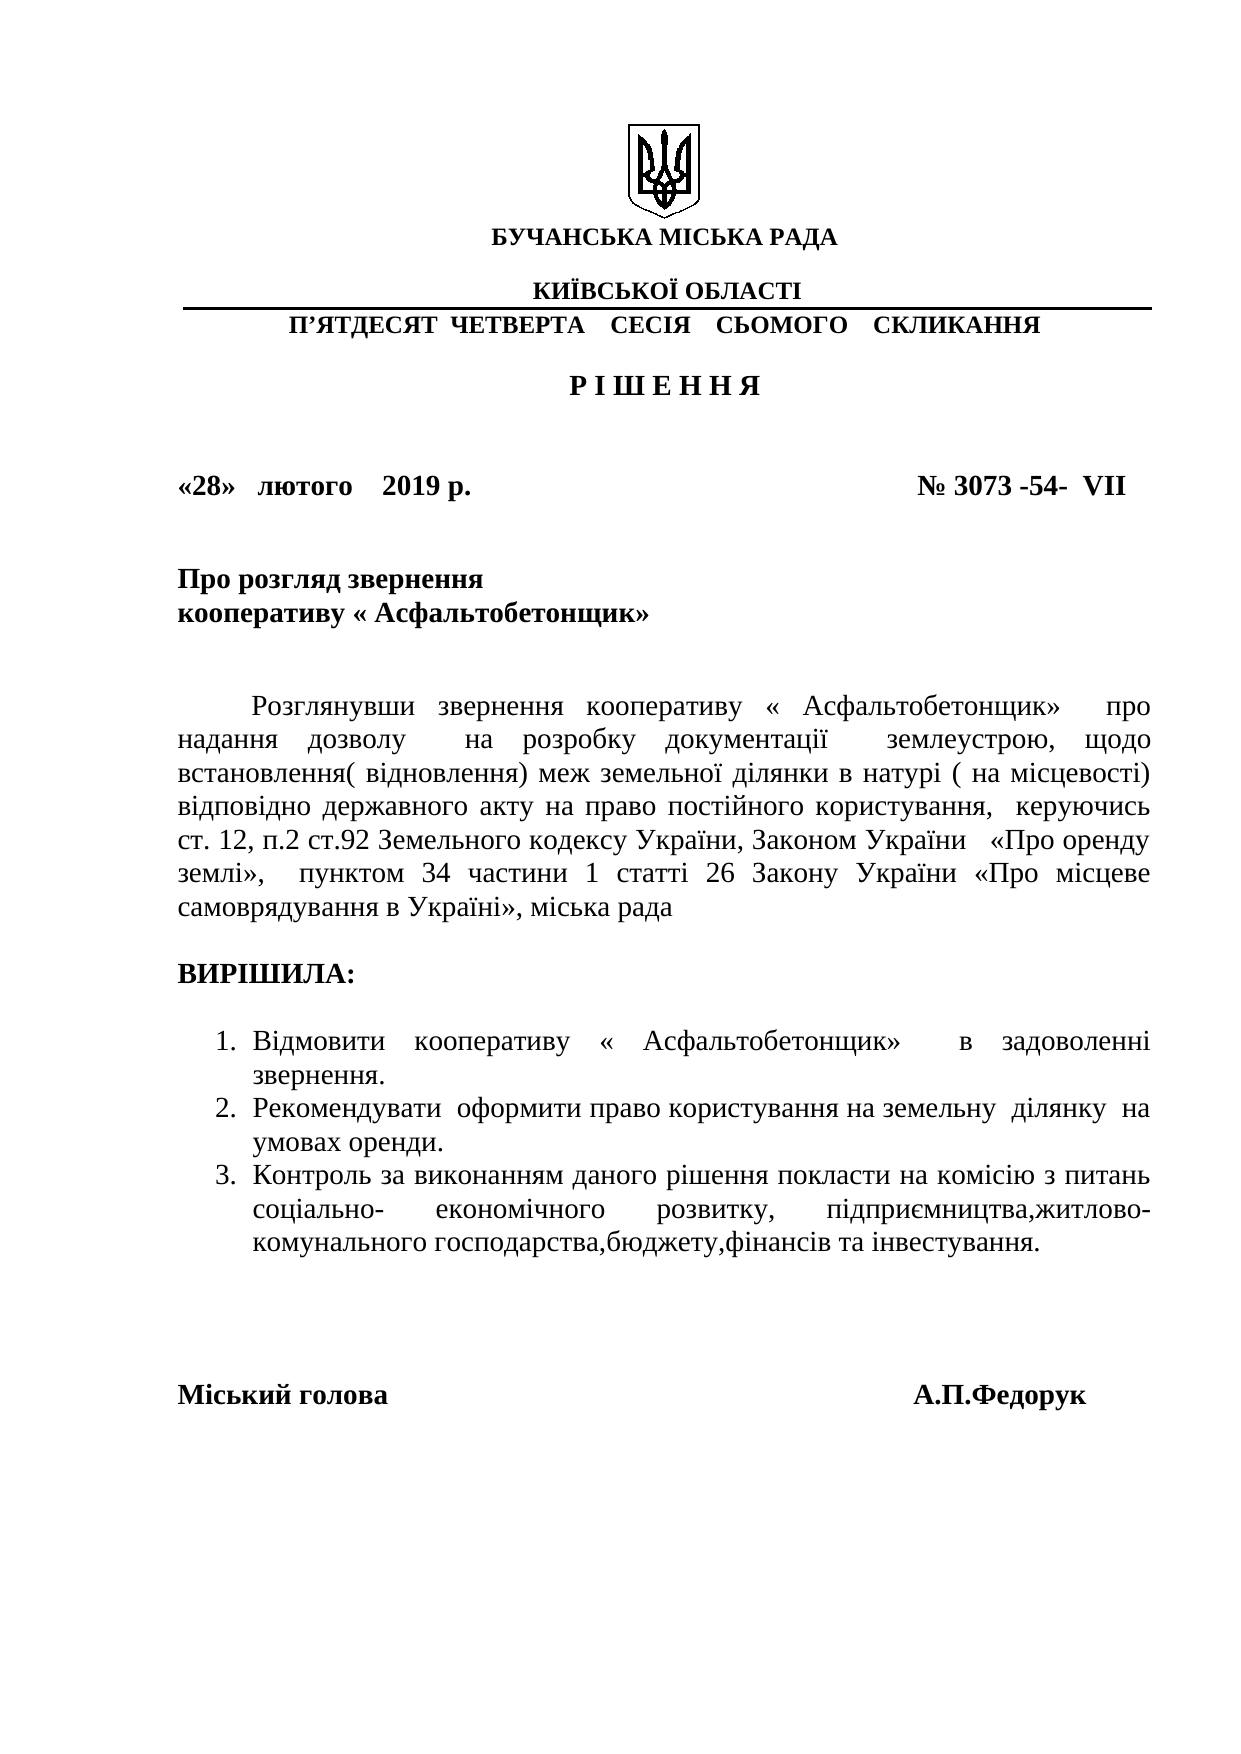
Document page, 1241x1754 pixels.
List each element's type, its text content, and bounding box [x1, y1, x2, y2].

text П’ЯТДЕСЯТ ЧЕТВЕРТА СЕСІЯ СЬОМОГО СКЛИКАННЯ [177, 310, 1152, 339]
subtitle КИЇВСЬКОЇ ОБЛАСТІ [183, 276, 1152, 307]
text Міський голова А.П.Федорук [177, 1377, 1152, 1410]
subtitle Р І Ш Е Н Н Я [177, 368, 1152, 401]
list Рекомендувати оформити право користування на земельну ділянку на умовах оренди. [215, 1090, 1152, 1157]
subtitle «28» лютого 2019 р. № 3073 -54- VІІ [177, 468, 1152, 502]
text кооперативу « Асфальтобетонщик» [177, 595, 1152, 628]
text Про розгляд звернення [177, 561, 1152, 595]
text Розглянувши звернення кооперативу « Асфальтобетонщик» про надання дозволу на розробку документації землеустрою, щодо встановлення( відновлення) меж земельної ділянки в натурі ( на місцевості) відповідно державного акту на право постійного користування, керуючись ст. 12, п.2 ст.92 Земельного кодексу України, Законом України «Про оренду землі», пунктом 34 частини 1 статті 26 Закону України «Про місцеве самоврядування в Україні», міська рада [177, 688, 1152, 923]
text ВИРІШИЛА: [177, 956, 1152, 990]
text БУЧАНСЬКА МІСЬКА РАДА [177, 222, 1152, 251]
list Відмовити кооперативу « Асфальтобетонщик» в задоволенні звернення. [215, 1023, 1152, 1090]
list Контроль за виконанням даного рішення покласти на комісію з питань соціально- економічного розвитку, підприємництва,житлово- комунального господарства,бюджету,фінансів та інвестування. [215, 1157, 1152, 1258]
